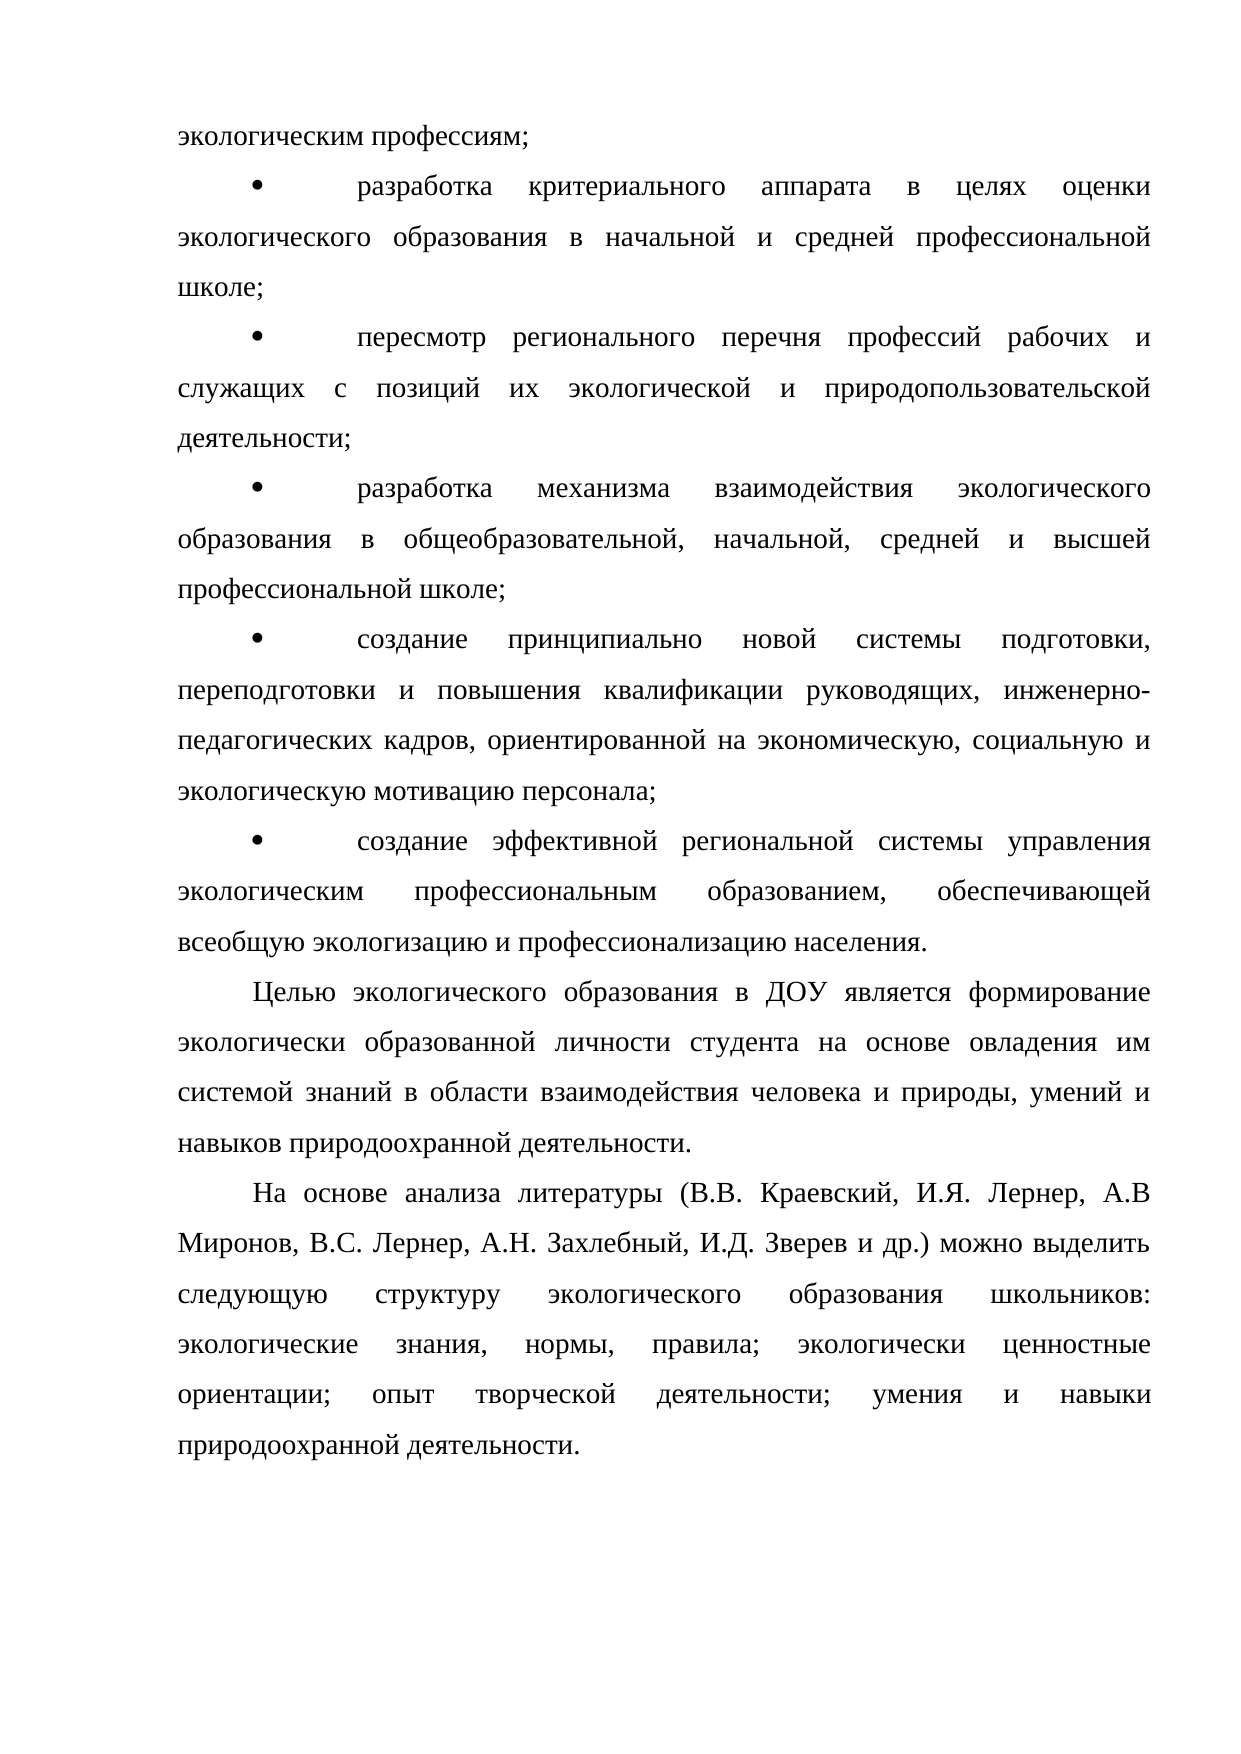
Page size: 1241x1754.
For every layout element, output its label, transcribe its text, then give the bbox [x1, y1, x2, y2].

list пересмотр регионального перечня профессий рабочих и служащих с позиций их экологической и природопользовательской деятельности; [177, 319, 1152, 454]
list разработка механизма взаимодействия экологического образования в общеобразовательной, начальной, средней и высшей профессиональной школе; [177, 471, 1152, 605]
list создание эффективной региональной системы управления экологическим профессиональным образованием, обеспечивающей всеобщую экологизацию и профессионализацию населения. [177, 823, 1152, 957]
text На основе анализа литературы (В.В. Краевский, И.Я. Лернер, А.В Миронов, B.C. Лернер, А.Н. Захлебный, И.Д. Зверев и др.) можно выделить следующую структуру экологического образования школьников: экологические знания, нормы, правила; экологически ценностные ориентации; опыт творческой деятельности; умения и навыки природоохранной деятельности. [177, 1175, 1152, 1460]
list разработка критериального аппарата в целях оценки экологического образования в начальной и средней профессиональной школе; [177, 168, 1152, 303]
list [177, 118, 1152, 152]
text Целью экологического образования в ДОУ является формирование экологически образованной личности студента на основе овладения им системой знаний в области взаимодействия человека и природы, умений и навыков природоохранной деятельности. [177, 974, 1152, 1158]
list создание принципиально новой системы подготовки, переподготовки и повышения квалификации руководящих, инженерно-педагогических кадров, ориентированной на экономическую, социальную и экологическую мотивацию персонала; [177, 622, 1152, 806]
